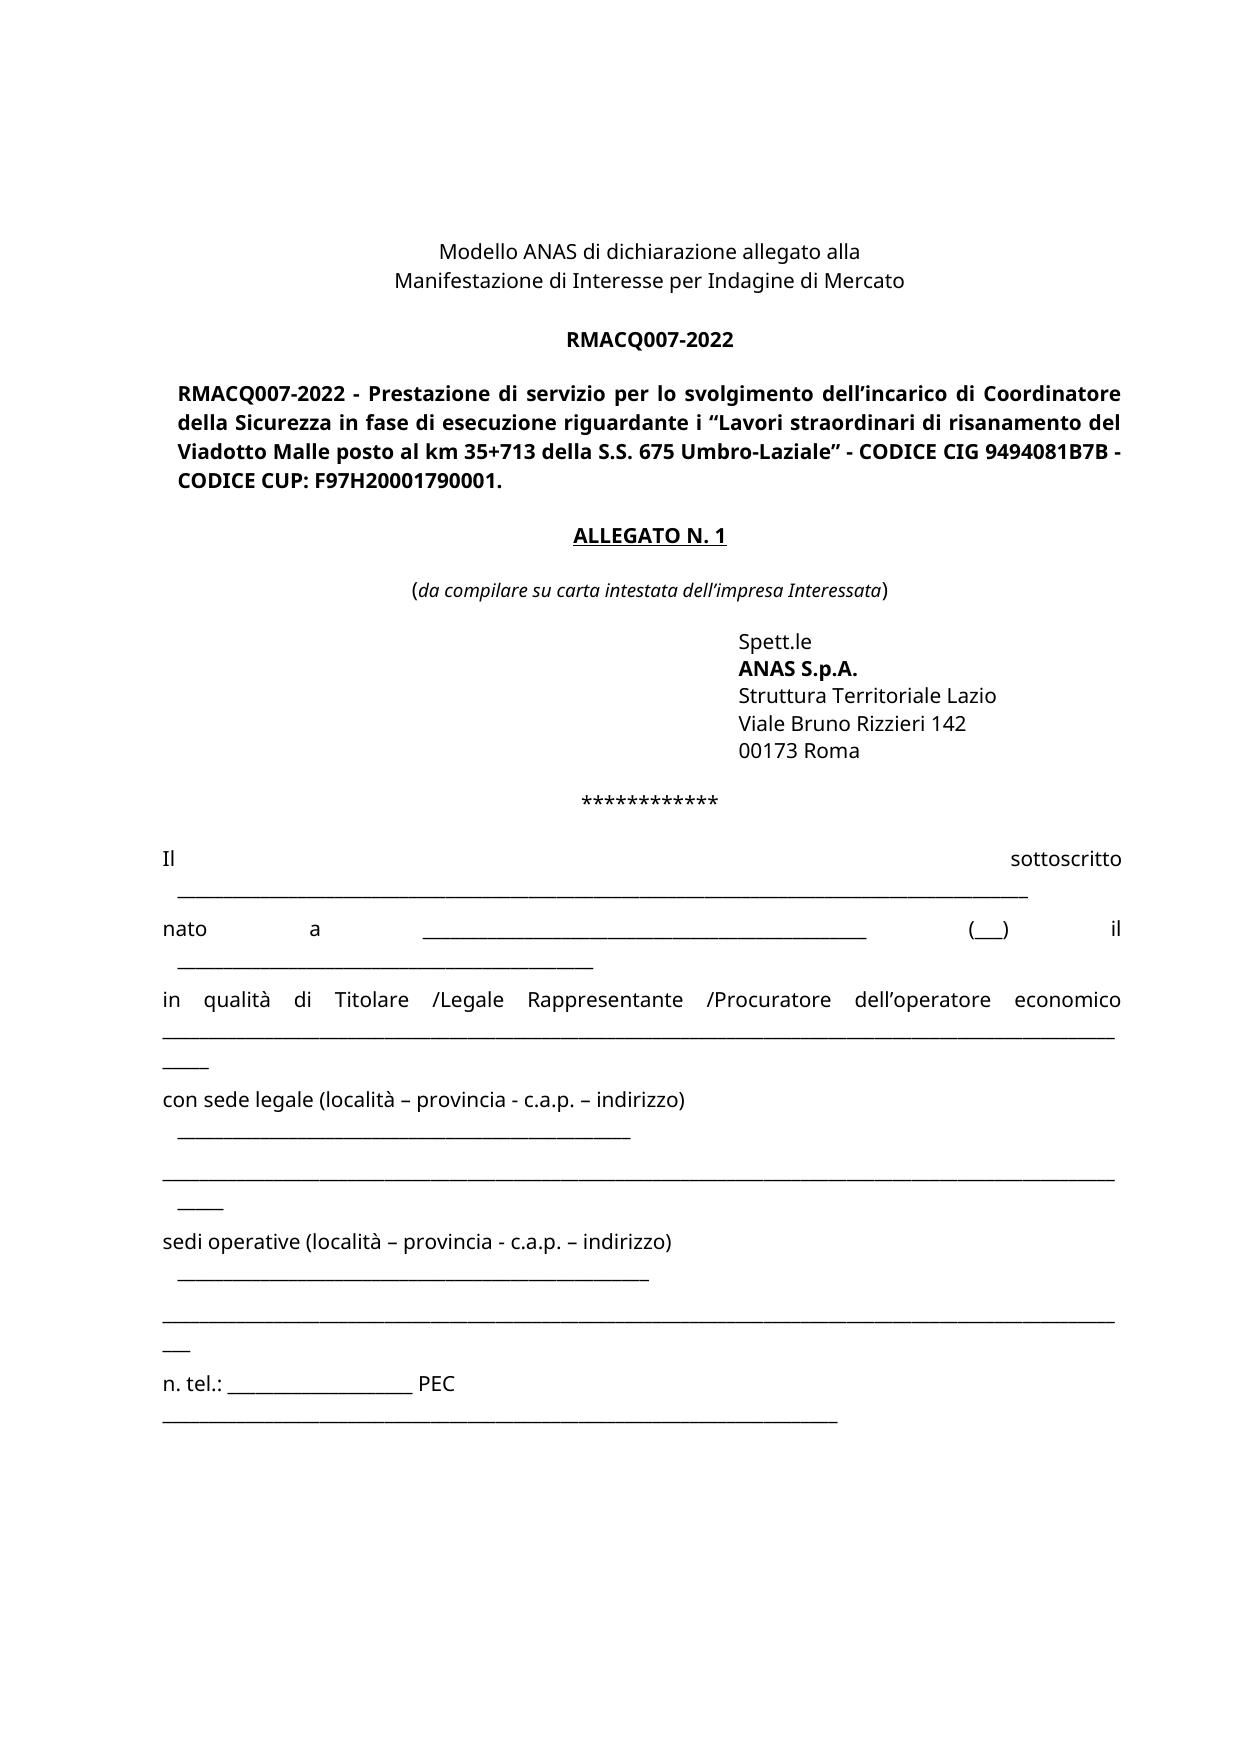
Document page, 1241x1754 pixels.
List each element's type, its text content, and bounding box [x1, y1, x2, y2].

text __________________________________________________________________________________________________________ [162, 1297, 1122, 1355]
text RMACQ007-2022 - Prestazione di servizio per lo svolgimento dell’incarico di Coordinatore della Sicurezza in fase di esecuzione riguardante i “Lavori straordinari di risanamento del Viadotto Malle posto al km 35+713 della S.S. 675 Umbro-Laziale” - CODICE CIG 9494081B7B - CODICE CUP: F97H20001790001. [177, 378, 1122, 495]
text ____________________________________________________________________________________________________________ [162, 1155, 1122, 1213]
text Manifestazione di Interesse per Indagine di Mercato [177, 266, 1122, 295]
text 00173 Roma [177, 736, 1122, 763]
text Viale Bruno Rizzieri 142 [177, 709, 1122, 736]
text Spett.le [177, 628, 1122, 655]
text ************ [177, 788, 1122, 818]
text nato a ________________________________________________ (___) il _____________________________________________ [162, 913, 1122, 972]
text con sede legale (località – provincia - c.a.p. – indirizzo) _________________________________________________ [162, 1084, 1122, 1143]
text sedi operative (località – provincia - c.a.p. – indirizzo) ___________________________________________________ [162, 1226, 1122, 1284]
text ANAS S.p.A. [177, 655, 1122, 682]
text (da compilare su carta intestata dell’impresa Interessata) [177, 574, 1122, 603]
text ALLEGATO N. 1 [177, 520, 1122, 549]
text Il sottoscritto ____________________________________________________________________________________________ [162, 843, 1122, 901]
text Modello ANAS di dichiarazione allegato alla [177, 236, 1122, 266]
text Struttura Territoriale Lazio [177, 682, 1122, 709]
text in qualità di Titolare /Legale Rappresentante /Procuratore dell’operatore economico ____________________________________________________________________________________________________________ [162, 984, 1122, 1072]
text RMACQ007-2022 [177, 324, 1122, 353]
text n. tel.: ____________________ PEC _________________________________________________________________________ [162, 1368, 1122, 1426]
